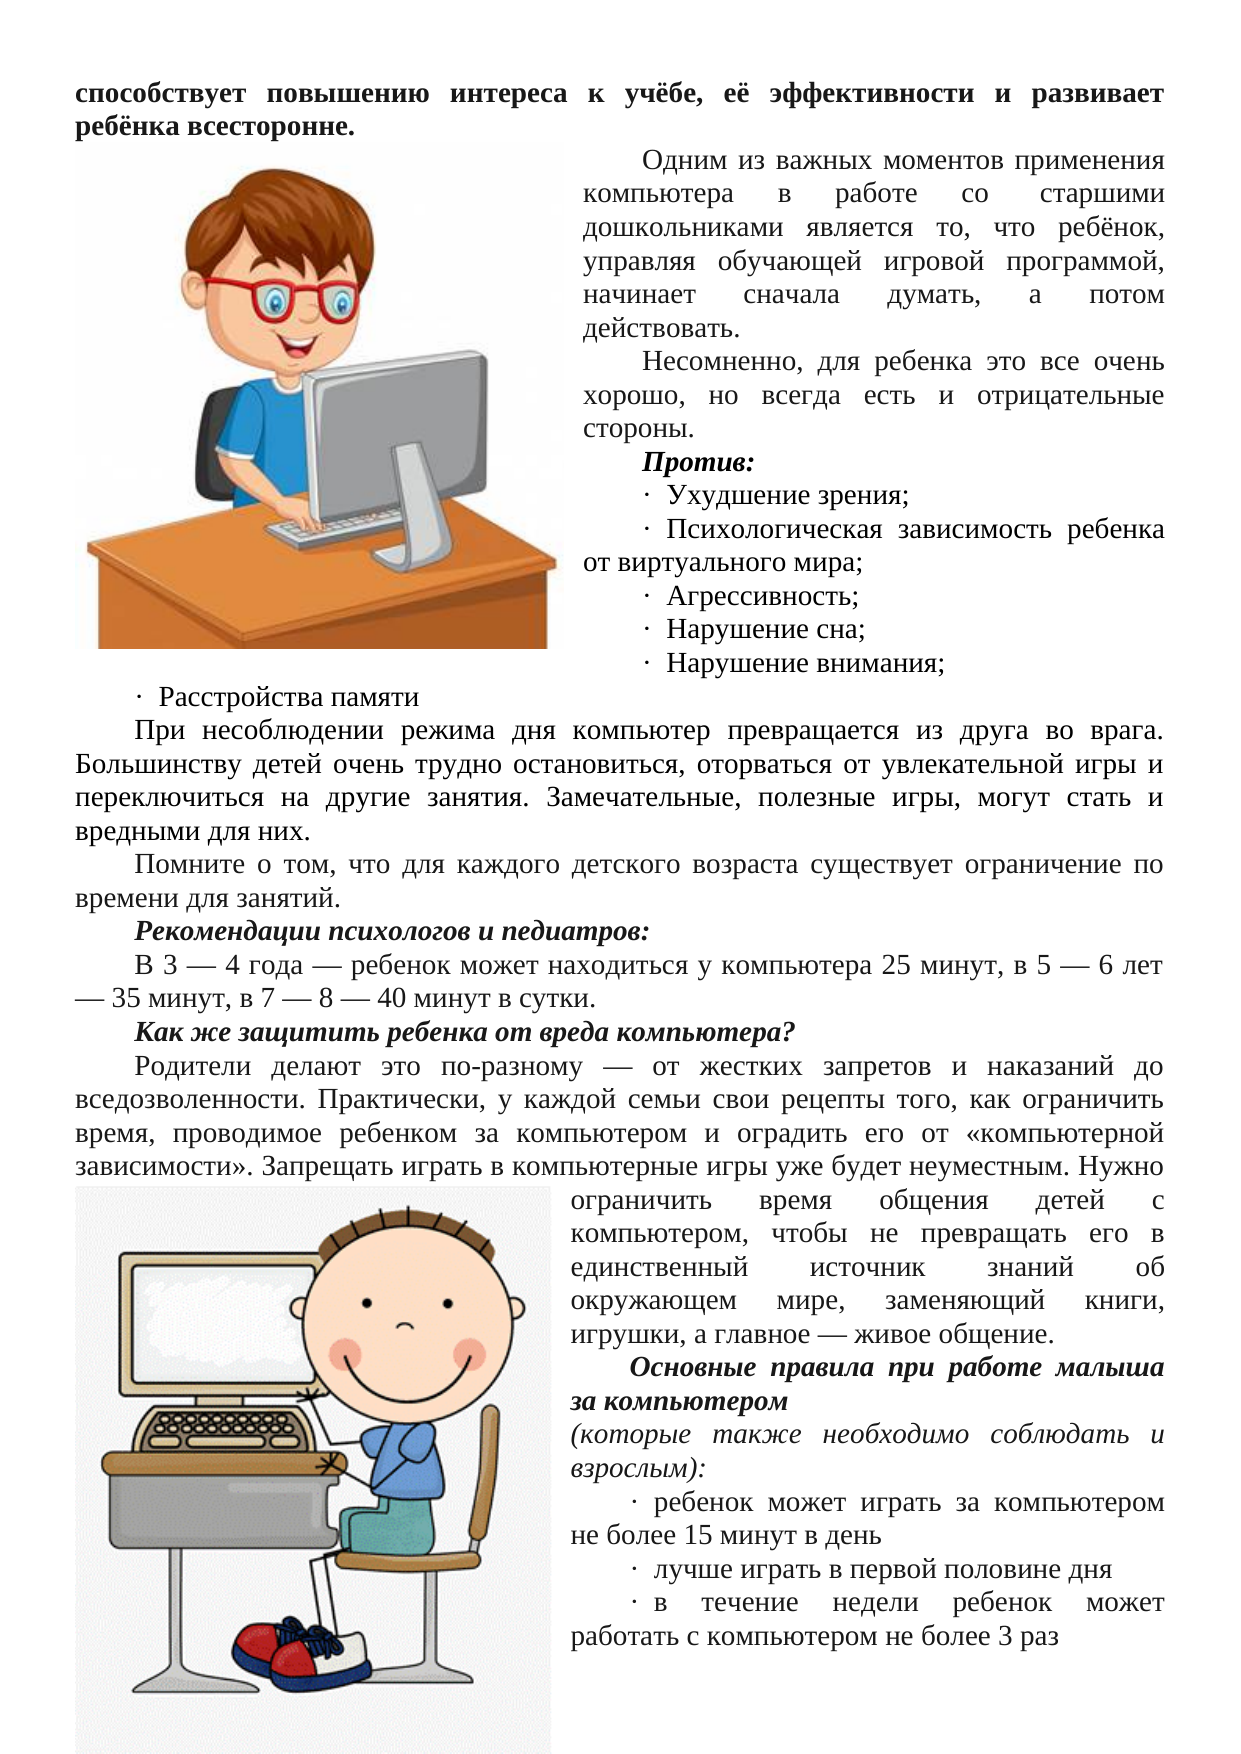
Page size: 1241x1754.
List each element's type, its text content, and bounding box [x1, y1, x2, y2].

text Одним из важных моментов применения компьютера в работе со старшими дошкольниками является то, что ребёнок, управляя обучающей игровой программой, начинает сначала думать, а потом действовать. [564, 142, 1165, 343]
text Рекомендации психологов и педиатров: [75, 913, 1165, 947]
text · Расстройства памяти [75, 679, 1165, 712]
text Против: [564, 444, 1165, 477]
text Основные правила при работе малыша за компьютером [552, 1349, 1165, 1417]
text · Ухудшение зрения; [564, 477, 1165, 511]
picture [75, 142, 564, 649]
text (которые также необходимо соблюдать и взрослым): [552, 1417, 1165, 1484]
text При несоблюдении режима дня компьютер превращается из друга во врага. Большинству детей очень трудно остановиться, оторваться от увлекательной игры и переключиться на другие занятия. Замечательные, полезные игры, могут стать и вредными для них. [75, 712, 1165, 846]
text Как же защитить ребенка от вреда компьютера? [75, 1014, 1165, 1048]
text · Нарушение сна; [564, 612, 1165, 645]
text Несомненно, для ребенка это все очень хорошо, но всегда есть и отрицательные стороны. [564, 343, 1165, 444]
text · лучше играть в первой половине дня [552, 1551, 1165, 1584]
picture [75, 1185, 552, 1754]
text Помните о том, что для каждого детского возраста существует ограничение по времени для занятий. [75, 846, 1165, 913]
text Родители делают это по-разному — от жестких запретов и наказаний до вседозволенности. Практически, у каждой семьи свои рецепты того, как ограничить время, проводимое ребенком за компьютером и оградить его от «компьютерной зависимости». Запрещать играть в компьютерные игры уже будет неуместным. Нужно ограничить время общения детей с компьютером, чтобы не превращать его в единственный источник знаний об окружающем мире, заменяющий книги, игрушки, а главное — живое общение. [75, 1048, 1165, 1349]
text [75, 75, 1165, 142]
text В 3 — 4 года — ребенок может находиться у компьютера 25 минут, в 5 — 6 лет — 35 минут, в 7 — 8 — 40 минут в сутки. [75, 947, 1165, 1014]
text · Агрессивность; [564, 578, 1165, 612]
text · Психологическая зависимость ребенка от виртуального мира; [564, 511, 1165, 578]
text · Нарушение внимания; [75, 645, 1165, 679]
text · в течение недели ребенок может работать с компьютером не более 3 раз [552, 1584, 1165, 1651]
text · ребенок может играть за компьютером не более 15 минут в день [552, 1484, 1165, 1551]
